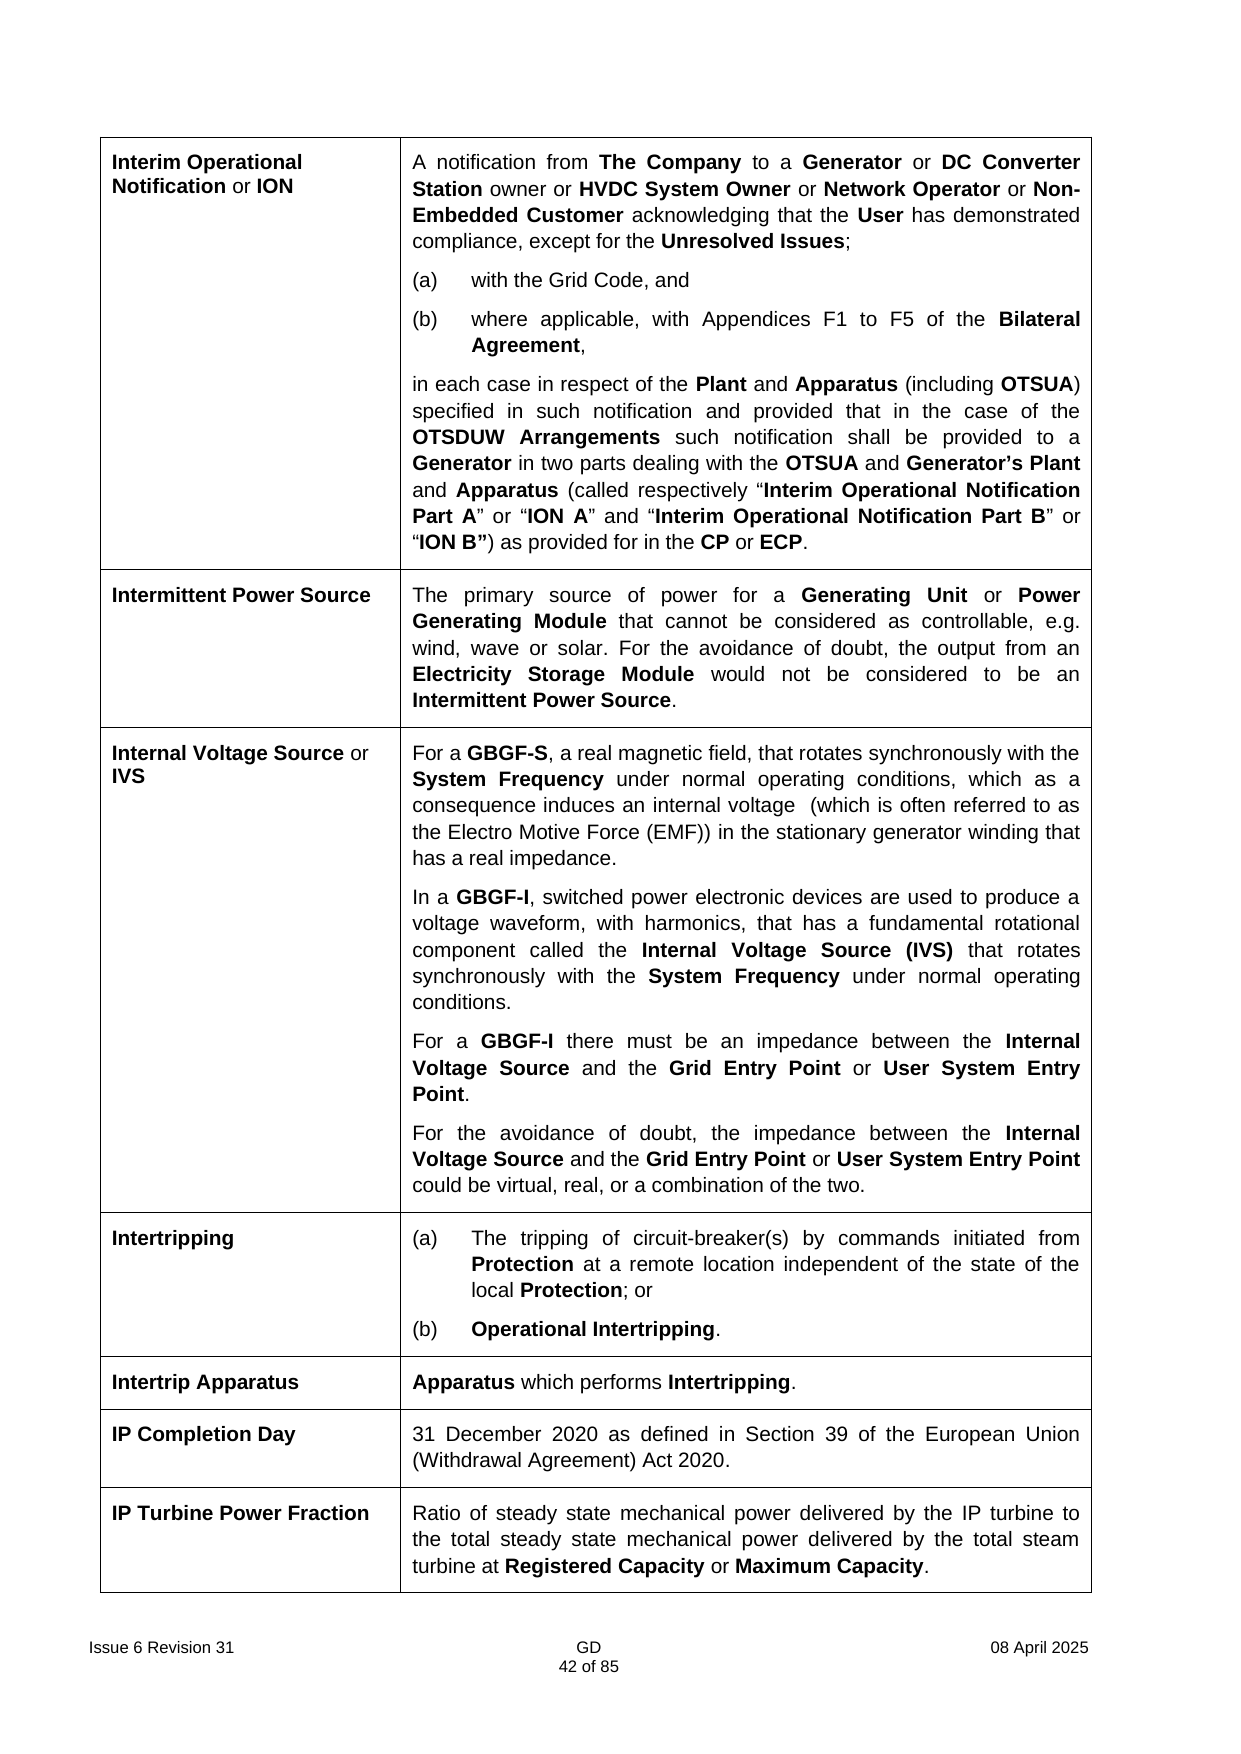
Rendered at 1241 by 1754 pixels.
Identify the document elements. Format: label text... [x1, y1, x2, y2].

table_cell Intermittent Power Source [101, 570, 400, 727]
table_cell IP Turbine Power Fraction [101, 1488, 400, 1592]
table_cell Apparatus which performs Intertripping. [401, 1357, 1091, 1408]
table_cell Ratio of steady state mechanical power delivered by the IP turbine to the total steady state mechanical power delivered by the total steam turbine at Registered Capacity or Maximum Capacity. [401, 1488, 1091, 1592]
table_cell For a GBGF-S, a real magnetic field, that rotates synchronously with the System Frequency under normal operating conditions, which as a consequence induces an internal voltage (which is often referred to as the Electro Motive Force (EMF)) in the stationary generator winding that has a real impedance. In a GBGF-I, switched power electronic devices are used to produce a voltage waveform, with harmonics, that has a fundamental rotational component called the Internal Voltage Source (IVS) that rotates synchronously with the System Frequency under normal operating conditions. For a GBGF-I there must be an impedance between the Internal Voltage Source and the Grid Entry Point or User System Entry Point. For the avoidance of doubt, the impedance between the Internal Voltage Source and the Grid Entry Point or User System Entry Point could be virtual, real, or a combination of the two. [401, 728, 1091, 1212]
table_cell IP Completion Day [101, 1410, 400, 1487]
table_cell Interim Operational Notification or ION [101, 138, 400, 569]
table_cell A notification from The Company to a Generator or DC Converter Station owner or HVDC System Owner or Network Operator or Non-Embedded Customer acknowledging that the User has demonstrated compliance, except for the Unresolved Issues; (a) with the Grid Code, and (b) where applicable, with Appendices F1 to F5 of the Bilateral Agreement, in each case in respect of the Plant and Apparatus (including OTSUA) specified in such notification and provided that in the case of the OTSDUW Arrangements such notification shall be provided to a Generator in two parts dealing with the OTSUA and Generator’s Plant and Apparatus (called respectively “Interim Operational Notification Part A” or “ION A” and “Interim Operational Notification Part B” or “ION B”) as provided for in the CP or ECP. [401, 138, 1091, 569]
table_cell (a) The tripping of circuit-breaker(s) by commands initiated from Protection at a remote location independent of the state of the local Protection; or (b) Operational Intertripping. [401, 1213, 1091, 1356]
table_cell The primary source of power for a Generating Unit or Power Generating Module that cannot be considered as controllable, e.g. wind, wave or solar. For the avoidance of doubt, the output from an Electricity Storage Module would not be considered to be an Intermittent Power Source. [401, 570, 1091, 727]
table_cell Intertrip Apparatus [101, 1357, 400, 1408]
table_cell 31 December 2020 as defined in Section 39 of the European Union (Withdrawal Agreement) Act 2020. [401, 1410, 1091, 1487]
table_cell Intertripping [101, 1213, 400, 1356]
table_cell Internal Voltage Source or IVS [101, 728, 400, 1212]
